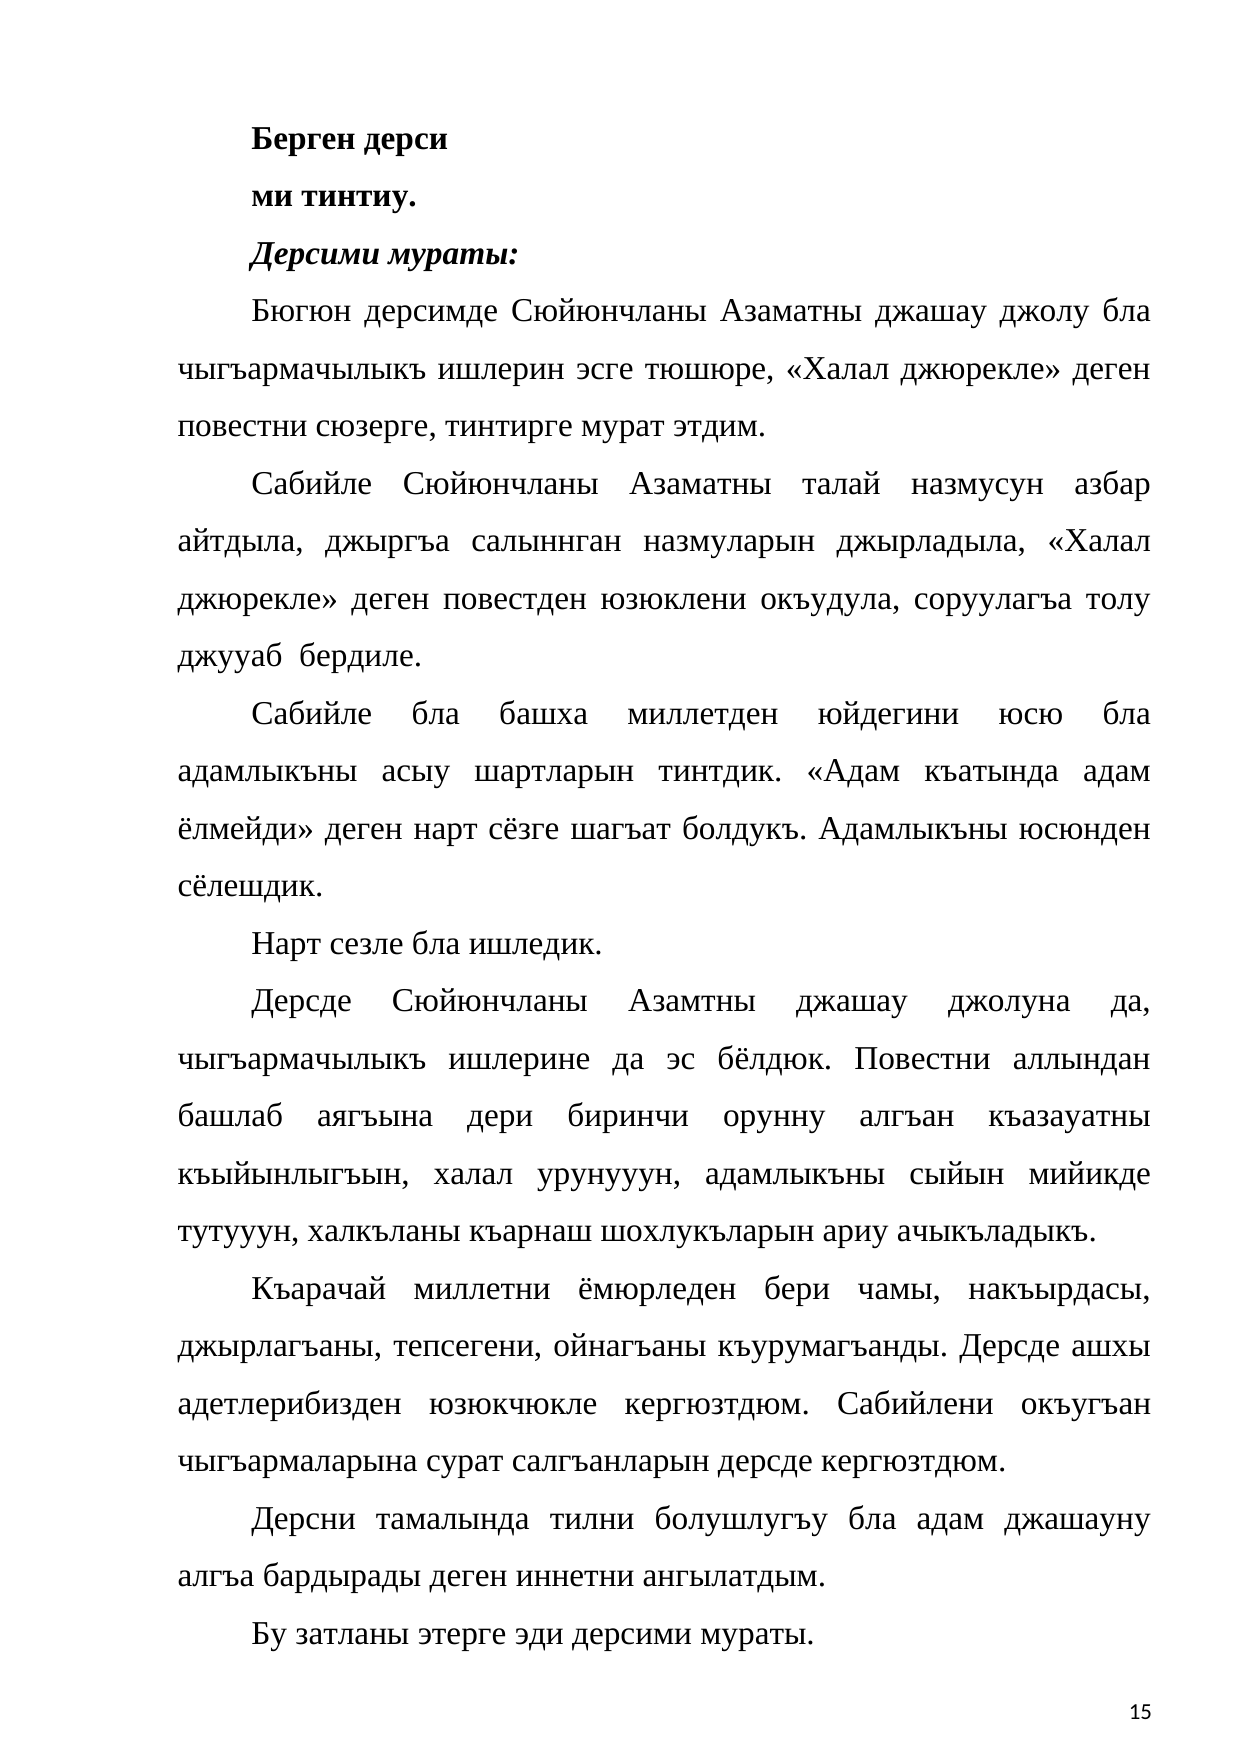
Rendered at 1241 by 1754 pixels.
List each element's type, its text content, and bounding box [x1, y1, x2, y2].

list Дерсни тамалында тилни болушлугъу бла адам джашауну алгъа бардырады деген иннетни ангылатдым. [177, 1498, 1152, 1594]
list Къарачай миллетни ёмюрледен бери чамы, накъырдасы, джырлагъаны, тепсегени, ойнагъаны къурумагъанды. Дерсде ашхы адетлерибизден юзюкчюкле кергюзтдюм. Сабийлени окъугъан чыгъармаларына сурат салгъанларын дерсде кергюзтдюм. [177, 1268, 1152, 1479]
list ми тинтиу. [177, 176, 1152, 214]
list Нарт сезле бла ишледик. [177, 923, 1152, 961]
list Бу затланы этерге эди дерсими мураты. [177, 1613, 1152, 1651]
list Сабийле бла башха миллетден юйдегини юсю бла адамлыкъны асыу шартларын тинтдик. «Адам къатында адам ёлмейди» деген нарт сёзге шагъат болдукъ. Адамлыкъны юсюнден сёлешдик. [177, 693, 1152, 904]
list Дерсде Сюйюнчланы Азамтны джашау джолуна да, чыгъармачылыкъ ишлерине да эс бёлдюк. Повестни аллындан башлаб аягъына дери биринчи орунну алгъан къазауатны къыйынлыгъын, халал урунууун, адамлыкъны сыйын мийикде тутууун, халкъланы къарнаш шохлукъларын ариу ачыкъладыкъ. [177, 981, 1152, 1249]
list Бюгюн дерсимде Сюйюнчланы Азаматны джашау джолу бла чыгъармачылыкъ ишлерин эсге тюшюре, «Халал джюрекле» деген повестни сюзерге, тинтирге мурат этдим. [177, 291, 1152, 444]
list Берген дерси [177, 118, 1152, 156]
list Сабийле Сюйюнчланы Азаматны талай назмусун азбар айтдыла, джыргъа салыннган назмуларын джырладыла, «Халал джюрекле» деген повестден юзюклени окъудула, соруулагъа толу джууаб бердиле. [177, 463, 1152, 674]
list Дерсими мураты: [177, 233, 1152, 271]
